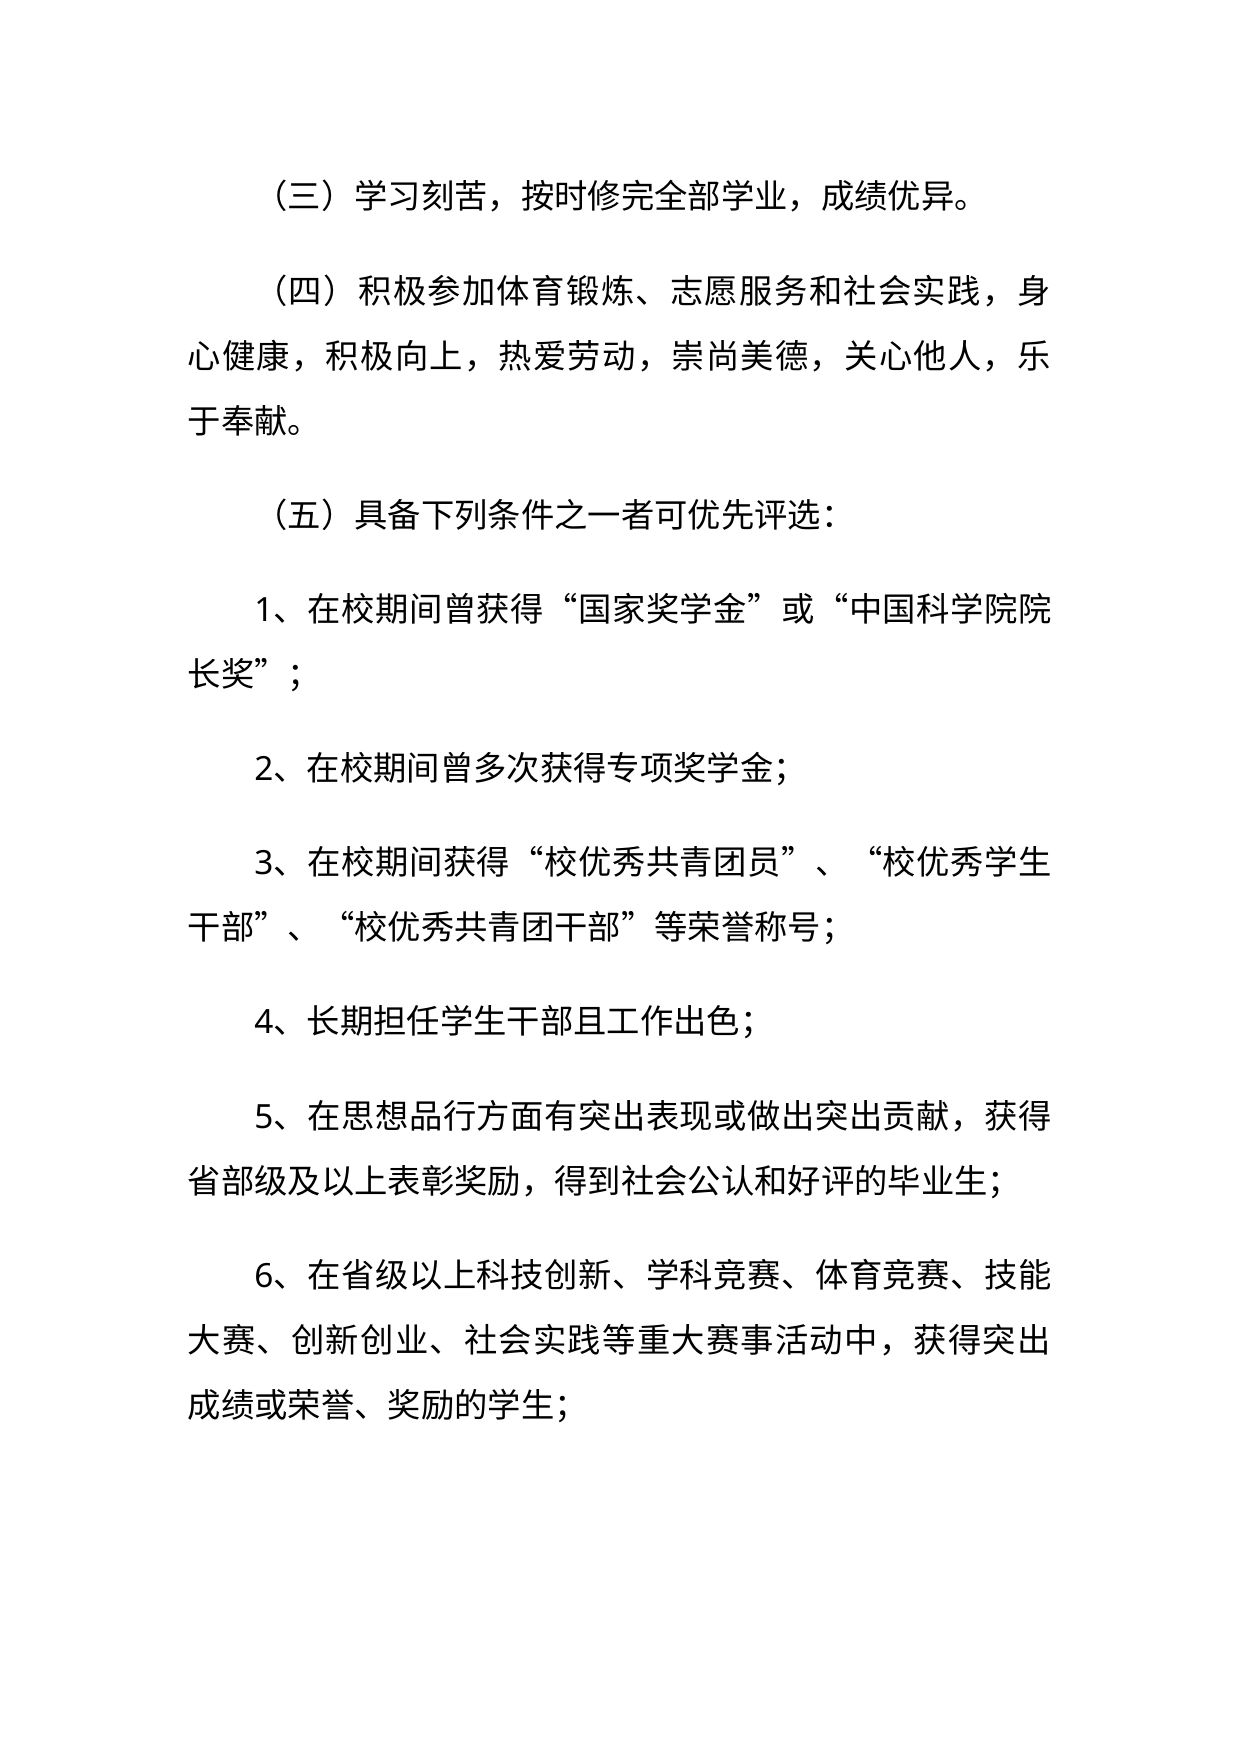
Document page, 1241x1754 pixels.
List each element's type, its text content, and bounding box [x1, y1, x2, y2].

text 5、在思想品行方面有突出表现或做出突出贡献，获得省部级及以上表彰奖励，得到社会公认和好评的毕业生； [187, 1081, 1053, 1211]
text 6、在省级以上科技创新、学科竞赛、体育竞赛、技能大赛、创新创业、社会实践等重大赛事活动中，获得突出成绩或荣誉、奖励的学生； [187, 1240, 1053, 1435]
text 4、长期担任学生干部且工作出色； [187, 987, 1053, 1052]
text 2、在校期间曾多次获得专项奖学金； [187, 734, 1053, 799]
text （三）学习刻苦，按时修完全部学业，成绩优异。 [187, 162, 1053, 227]
text （四）积极参加体育锻炼、志愿服务和社会实践，身心健康，积极向上，热爱劳动，崇尚美德，关心他人，乐于奉献。 [187, 256, 1053, 451]
text （五）具备下列条件之一者可优先评选： [187, 480, 1053, 545]
text 1、在校期间曾获得“国家奖学金”或“中国科学院院长奖”； [187, 574, 1053, 704]
text 3、在校期间获得“校优秀共青团员”、“校优秀学生干部”、“校优秀共青团干部”等荣誉称号； [187, 828, 1053, 958]
